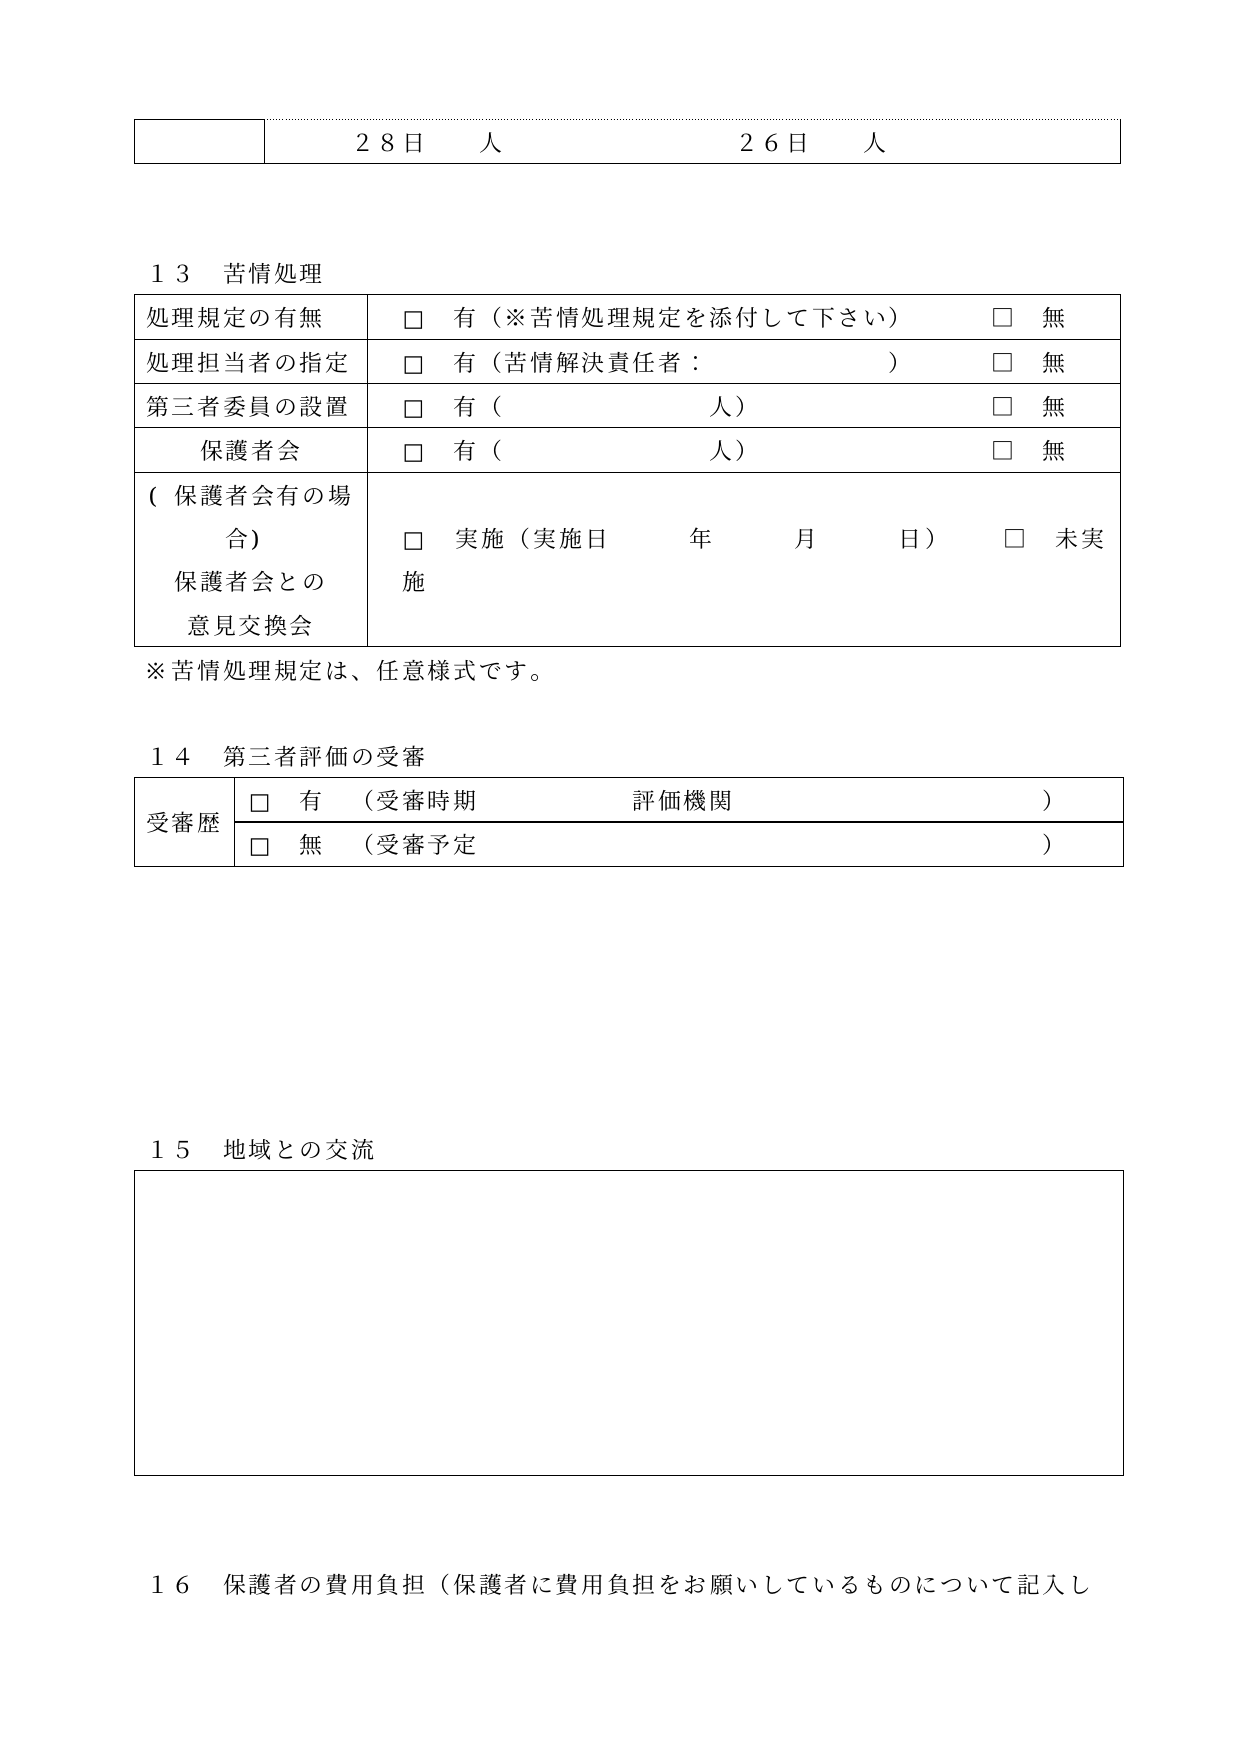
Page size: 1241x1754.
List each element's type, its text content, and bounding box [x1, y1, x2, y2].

table_cell □ 有（ 人） □ 無 [368, 384, 1120, 427]
table_cell □ 実施（実施日 年 月 日） □ 未実施 [368, 473, 1120, 646]
table_header 受審歴 [135, 778, 234, 866]
table_cell 処理担当者の指定 [135, 340, 367, 383]
table_cell (保護者会有の場合) 保護者会との 意見交換会 [135, 473, 367, 646]
table_header □ 有（※苦情処理規定を添付して下さい） □ 無 [368, 295, 1120, 338]
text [146, 1562, 1094, 1606]
table_header □ 有 （受審時期 評価機関 ） [235, 778, 1123, 821]
table_cell 第三者委員の設置 [135, 384, 367, 427]
table_header 処理規定の有無 [135, 295, 367, 338]
text １３ 苦情処理 [146, 251, 1094, 294]
table_cell □ 有（ 人） □ 無 [368, 428, 1120, 472]
text １５ 地域との交流 [146, 1127, 1094, 1170]
text ※苦情処理規定は、任意様式です。 [146, 647, 1094, 690]
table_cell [265, 119, 1120, 163]
table_header [135, 1171, 1123, 1474]
table_cell □ 有（苦情解決責任者： ） □ 無 [368, 340, 1120, 383]
text １４ 第三者評価の受審 [146, 734, 1094, 777]
table_cell □ 無 （受審予定 ） [235, 823, 1123, 866]
table_cell 保護者会 [135, 428, 367, 472]
